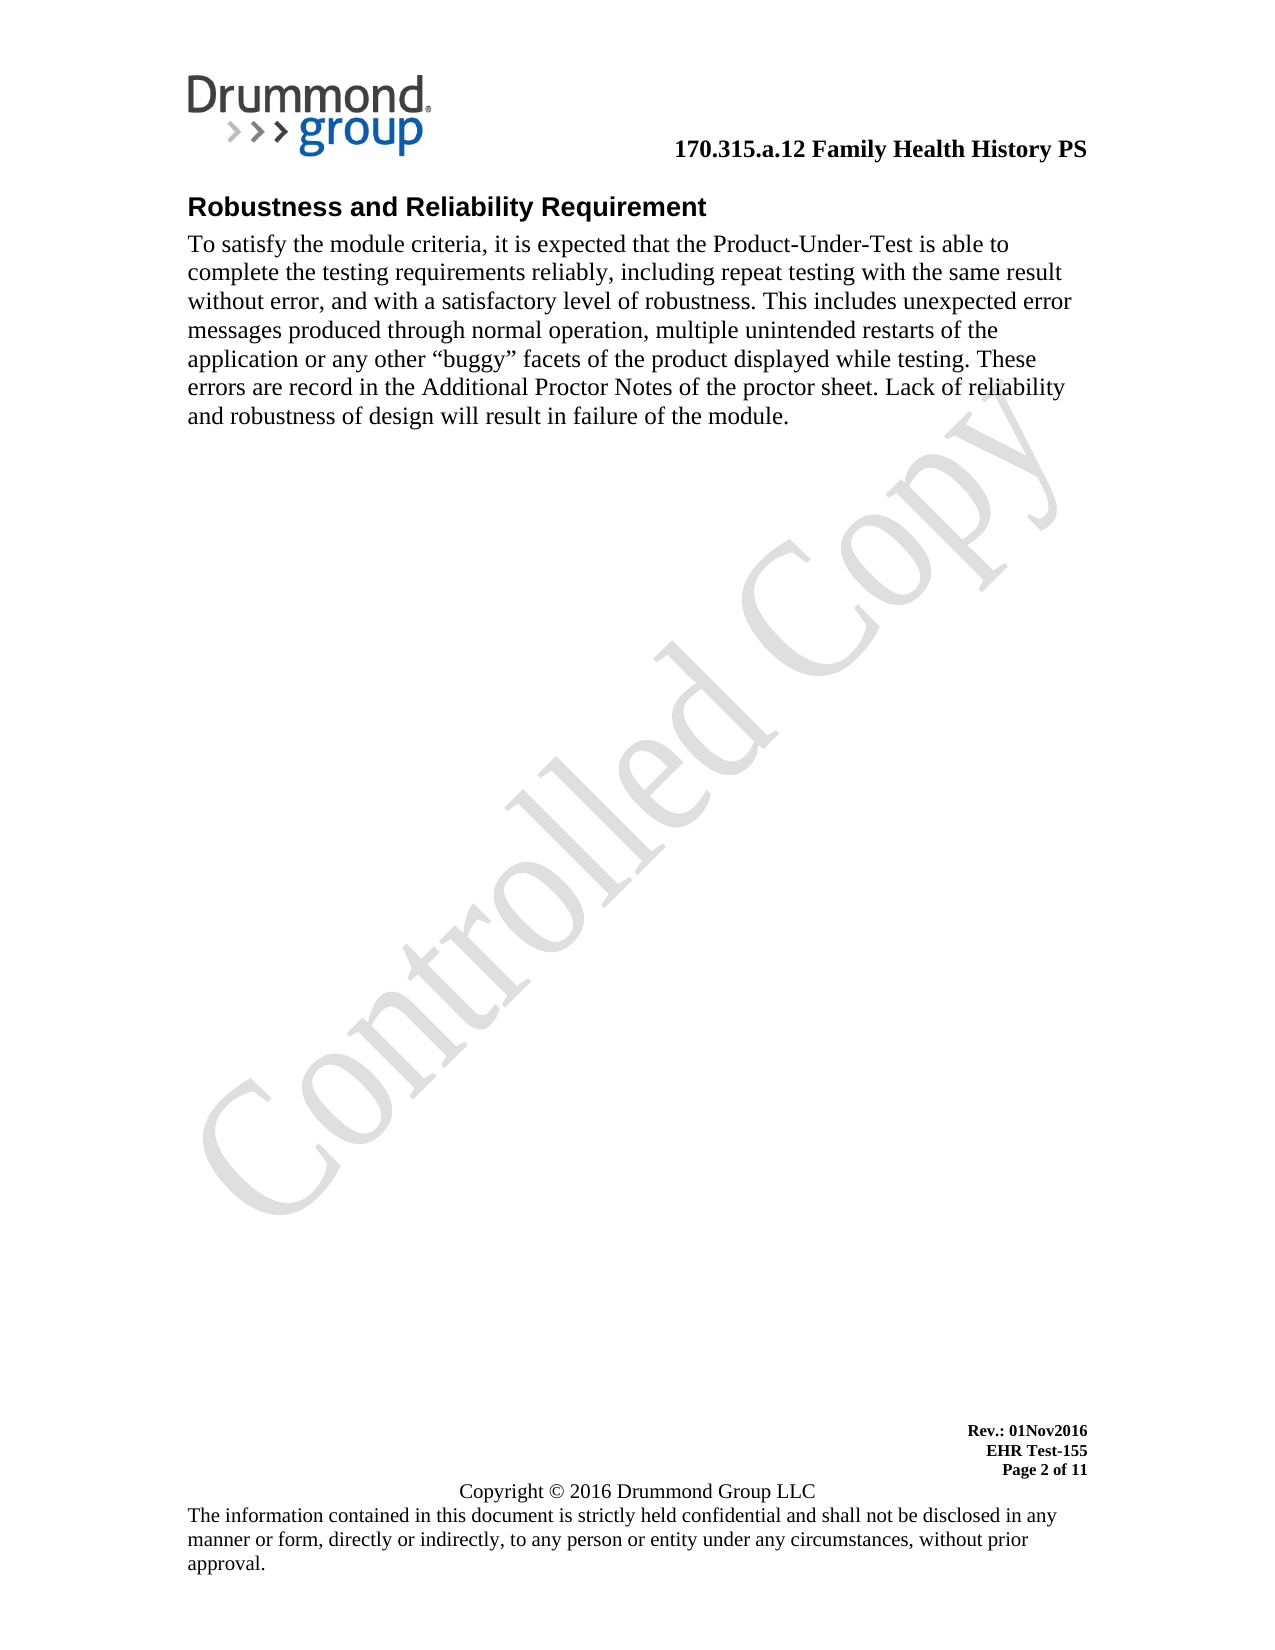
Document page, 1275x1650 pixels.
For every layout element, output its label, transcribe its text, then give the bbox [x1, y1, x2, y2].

picture [187, 75, 433, 157]
text To satisfy the module criteria, it is expected that the Product-Under-Test is able to complete the testing requirements reliably, including repeat testing with the same result without error, and with a satisfactory level of robustness. This includes unexpected error messages produced through normal operation, multiple unintended restarts of the application or any other “buggy” facets of the product displayed while testing. These errors are record in the Additional Proctor Notes of the proctor sheet. Lack of reliability and robustness of design will result in failure of the module. [187, 229, 1087, 430]
subtitle Robustness and Reliability Requirement [187, 191, 1087, 222]
